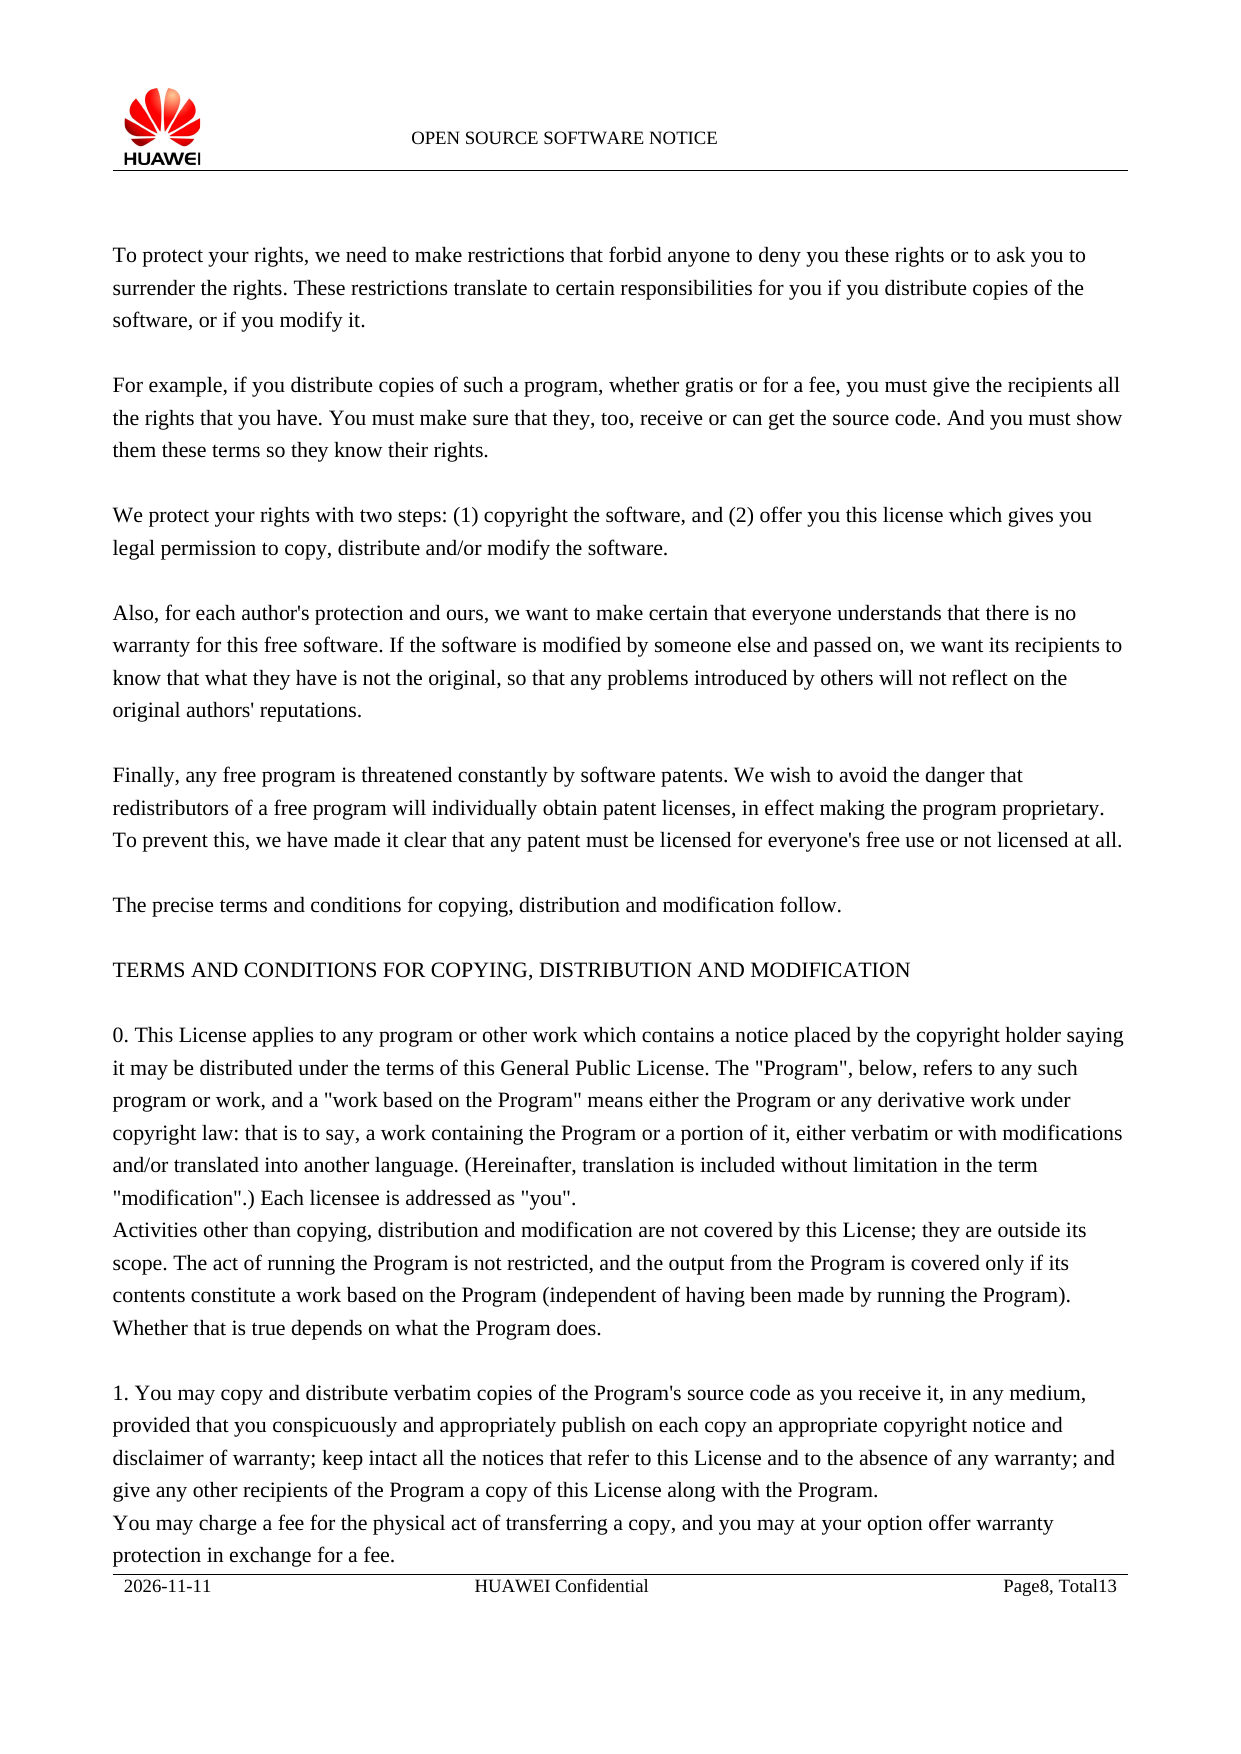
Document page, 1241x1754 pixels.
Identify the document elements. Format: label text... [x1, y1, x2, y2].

picture [124, 88, 201, 165]
